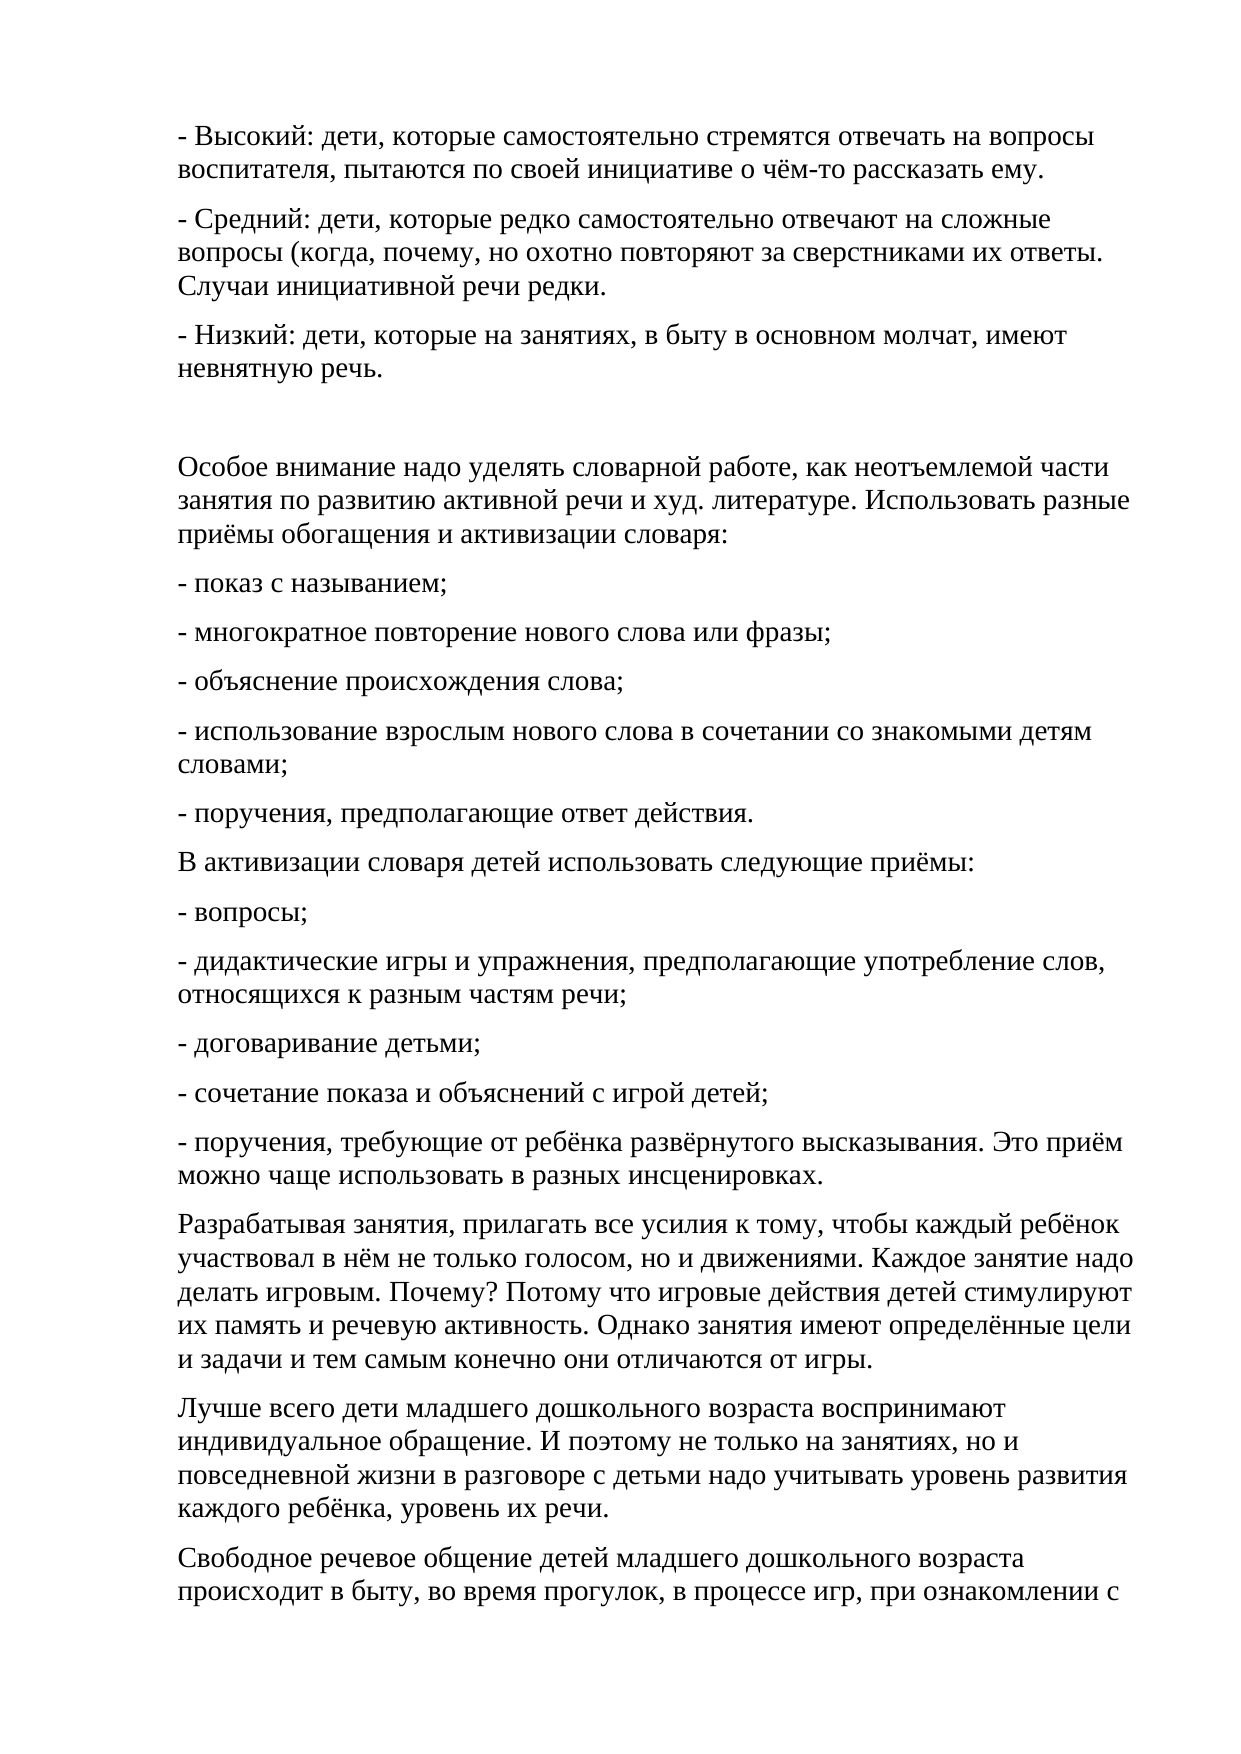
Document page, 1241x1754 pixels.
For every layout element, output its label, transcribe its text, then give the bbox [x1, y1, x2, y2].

text - договаривание детьми; [177, 1026, 1152, 1059]
text - поручения, требующие от ребёнка развёрнутого высказывания. Это приём можно чаще использовать в разных инсценировках. [177, 1124, 1152, 1191]
text - многократное повторение нового слова или фразы; [177, 614, 1152, 648]
text - вопросы; [177, 894, 1152, 927]
text - использование взрослым нового слова в сочетании со знакомыми детям словами; [177, 713, 1152, 780]
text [177, 1540, 1152, 1607]
text - объяснение происхождения слова; [177, 663, 1152, 697]
text - показ с называнием; [177, 565, 1152, 599]
text Особое внимание надо уделять словарной работе, как неотъемлемой части занятия по развитию активной речи и худ. литературе. Использовать разные приёмы обогащения и активизации словаря: [177, 449, 1152, 549]
text - Средний: дети, которые редко самостоятельно отвечают на сложные вопросы (когда, почему, но охотно повторяют за сверстниками их ответы. Случаи инициативной речи редки. [177, 201, 1152, 301]
text - поручения, предполагающие ответ действия. [177, 795, 1152, 829]
text - Высокий: дети, которые самостоятельно стремятся отвечать на вопросы воспитателя, пытаются по своей инициативе о чём-то рассказать ему. [177, 118, 1152, 185]
text В активизации словаря детей использовать следующие приёмы: [177, 844, 1152, 878]
text Разрабатывая занятия, прилагать все усилия к тому, чтобы каждый ребёнок участвовал в нём не только голосом, но и движениями. Каждое занятие надо делать игровым. Почему? Потому что игровые действия детей стимулируют их память и речевую активность. Однако занятия имеют определённые цели и задачи и тем самым конечно они отличаются от игры. [177, 1207, 1152, 1374]
text - сочетание показа и объяснений с игрой детей; [177, 1075, 1152, 1108]
text Лучше всего дети младшего дошкольного возраста воспринимают индивидуальное обращение. И поэтому не только на занятиях, но и повседневной жизни в разговоре с детьми надо учитывать уровень развития каждого ребёнка, уровень их речи. [177, 1390, 1152, 1524]
text - Низкий: дети, которые на занятиях, в быту в основном молчат, имеют невнятную речь. [177, 317, 1152, 384]
text - дидактические игры и упражнения, предполагающие употребление слов, относящихся к разным частям речи; [177, 943, 1152, 1010]
